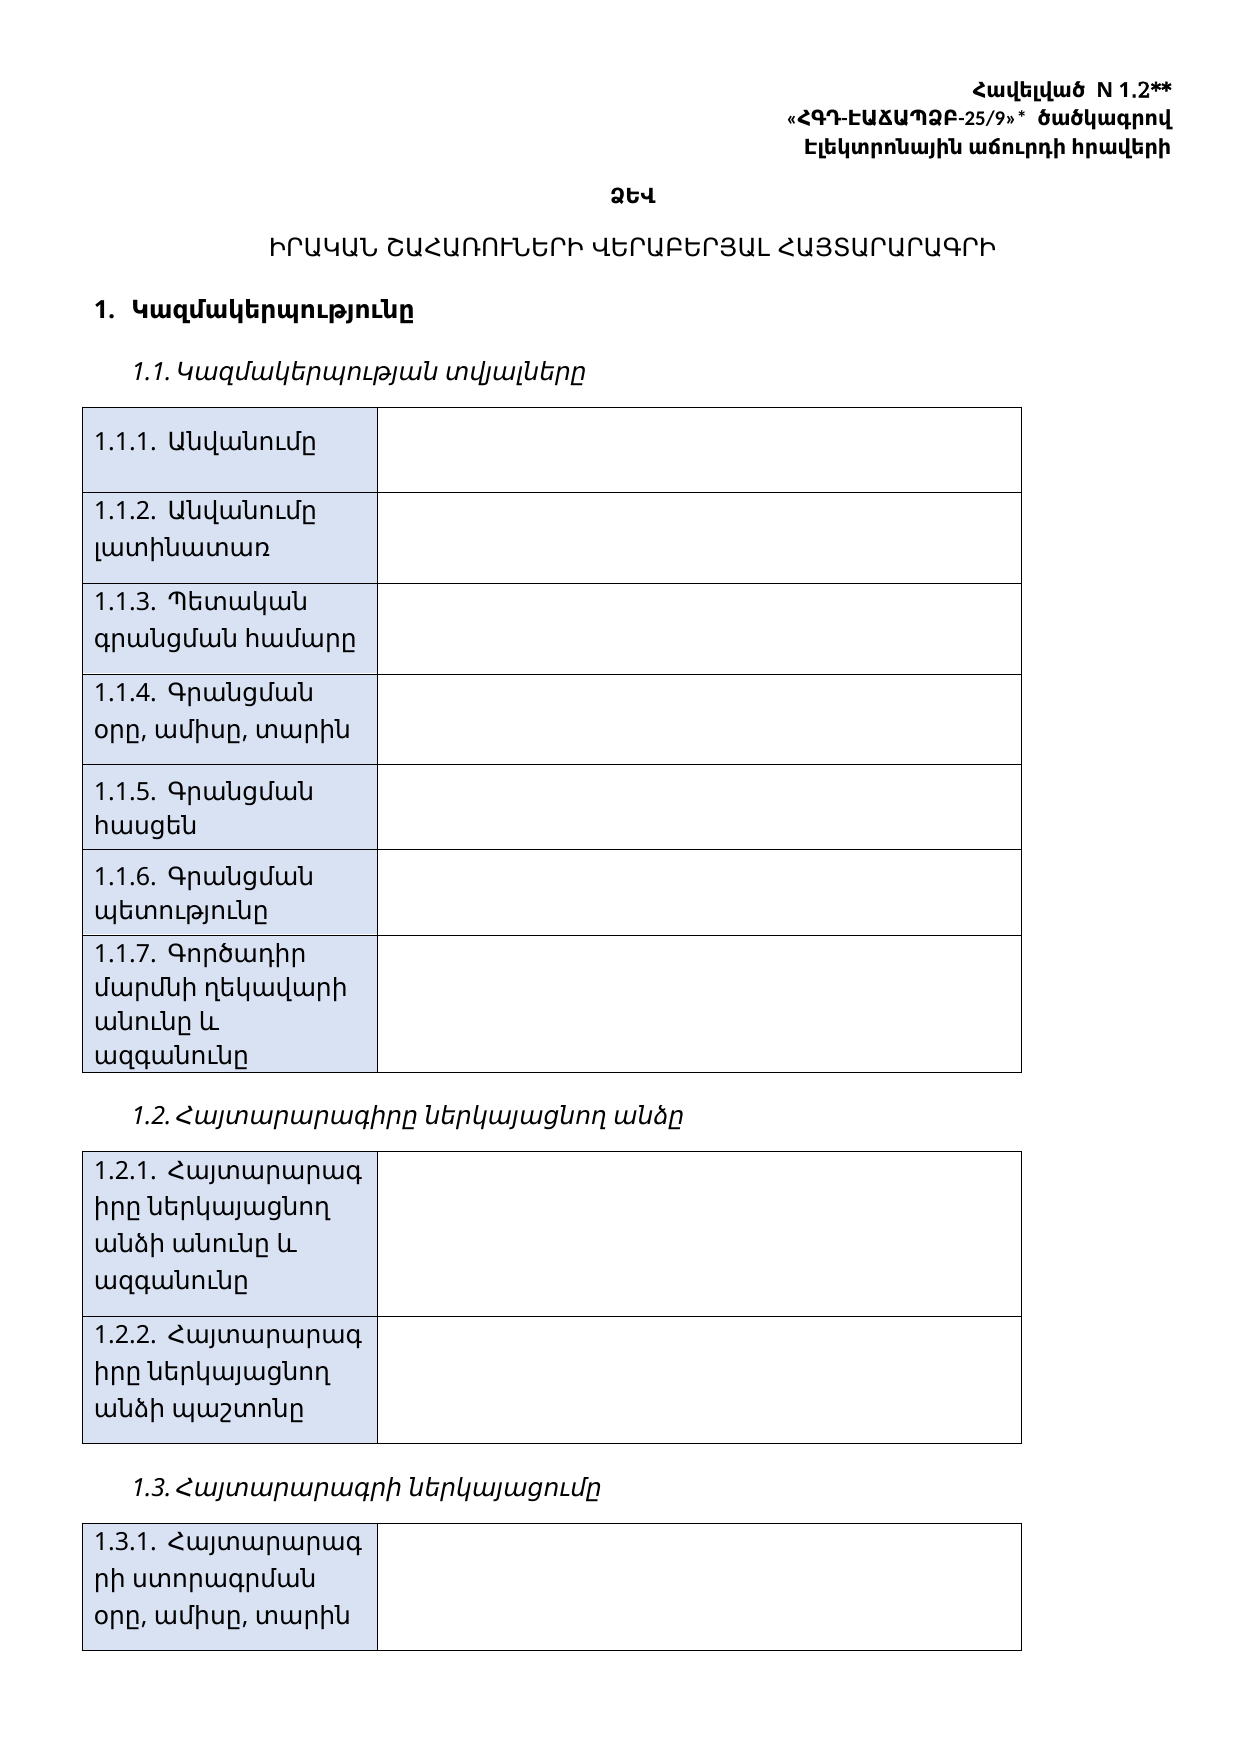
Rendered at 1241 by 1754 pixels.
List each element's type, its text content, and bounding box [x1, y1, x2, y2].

table_cell [378, 936, 1021, 1072]
list Կազմակերպությունը [94, 291, 1171, 326]
table_cell Պետական գրանցման համարը [83, 584, 377, 673]
text «ՀԳԴ-ԷԱՃԱՊՁԲ-25/9»* ծածկագրով [94, 103, 1171, 132]
table_cell [378, 675, 1021, 764]
text Էլեկտրոնային աճուրդի հրավերի [94, 132, 1171, 160]
table_cell Հայտարարագիրը ներկայացնող անձի պաշտոնը [83, 1317, 377, 1443]
table_cell Գործադիր մարմնի ղեկավարի անունը և ազգանունը [83, 936, 377, 1072]
table_cell [378, 850, 1021, 934]
table_cell [378, 493, 1021, 583]
text ԻՐԱԿԱՆ ՇԱՀԱՌՈՒՆԵՐԻ ՎԵՐԱԲԵՐՅԱԼ ՀԱՅՏԱՐԱՐԱԳՐԻ [94, 233, 1171, 262]
list Հայտարարագրի ներկայացումը [131, 1469, 1171, 1503]
table_header Հայտարարագրի ստորագրման օրը, ամիսը, տարին [83, 1524, 377, 1650]
table_cell [378, 584, 1021, 673]
table_cell Անվանումը լատինատառ [83, 493, 377, 583]
table_cell Գրանցման պետությունը [83, 850, 377, 934]
table_header [378, 408, 1021, 492]
table_cell Գրանցման օրը, ամիսը, տարին [83, 675, 377, 764]
table_header [378, 1524, 1021, 1650]
table_header Հայտարարագիրը ներկայացնող անձի անունը և ազգանունը [83, 1152, 377, 1316]
text Հավելված N 1․2** [94, 75, 1171, 103]
table_cell Գրանցման հասցեն [83, 765, 377, 849]
list Հայտարարագիրը ներկայացնող անձը [131, 1098, 1171, 1132]
table_cell [378, 1317, 1021, 1443]
table_cell [378, 765, 1021, 849]
text ՁԵՎ [94, 184, 1171, 209]
list Կազմակերպության տվյալները [131, 353, 1171, 387]
table_header [378, 1152, 1021, 1316]
table_header Անվանումը [83, 408, 377, 492]
